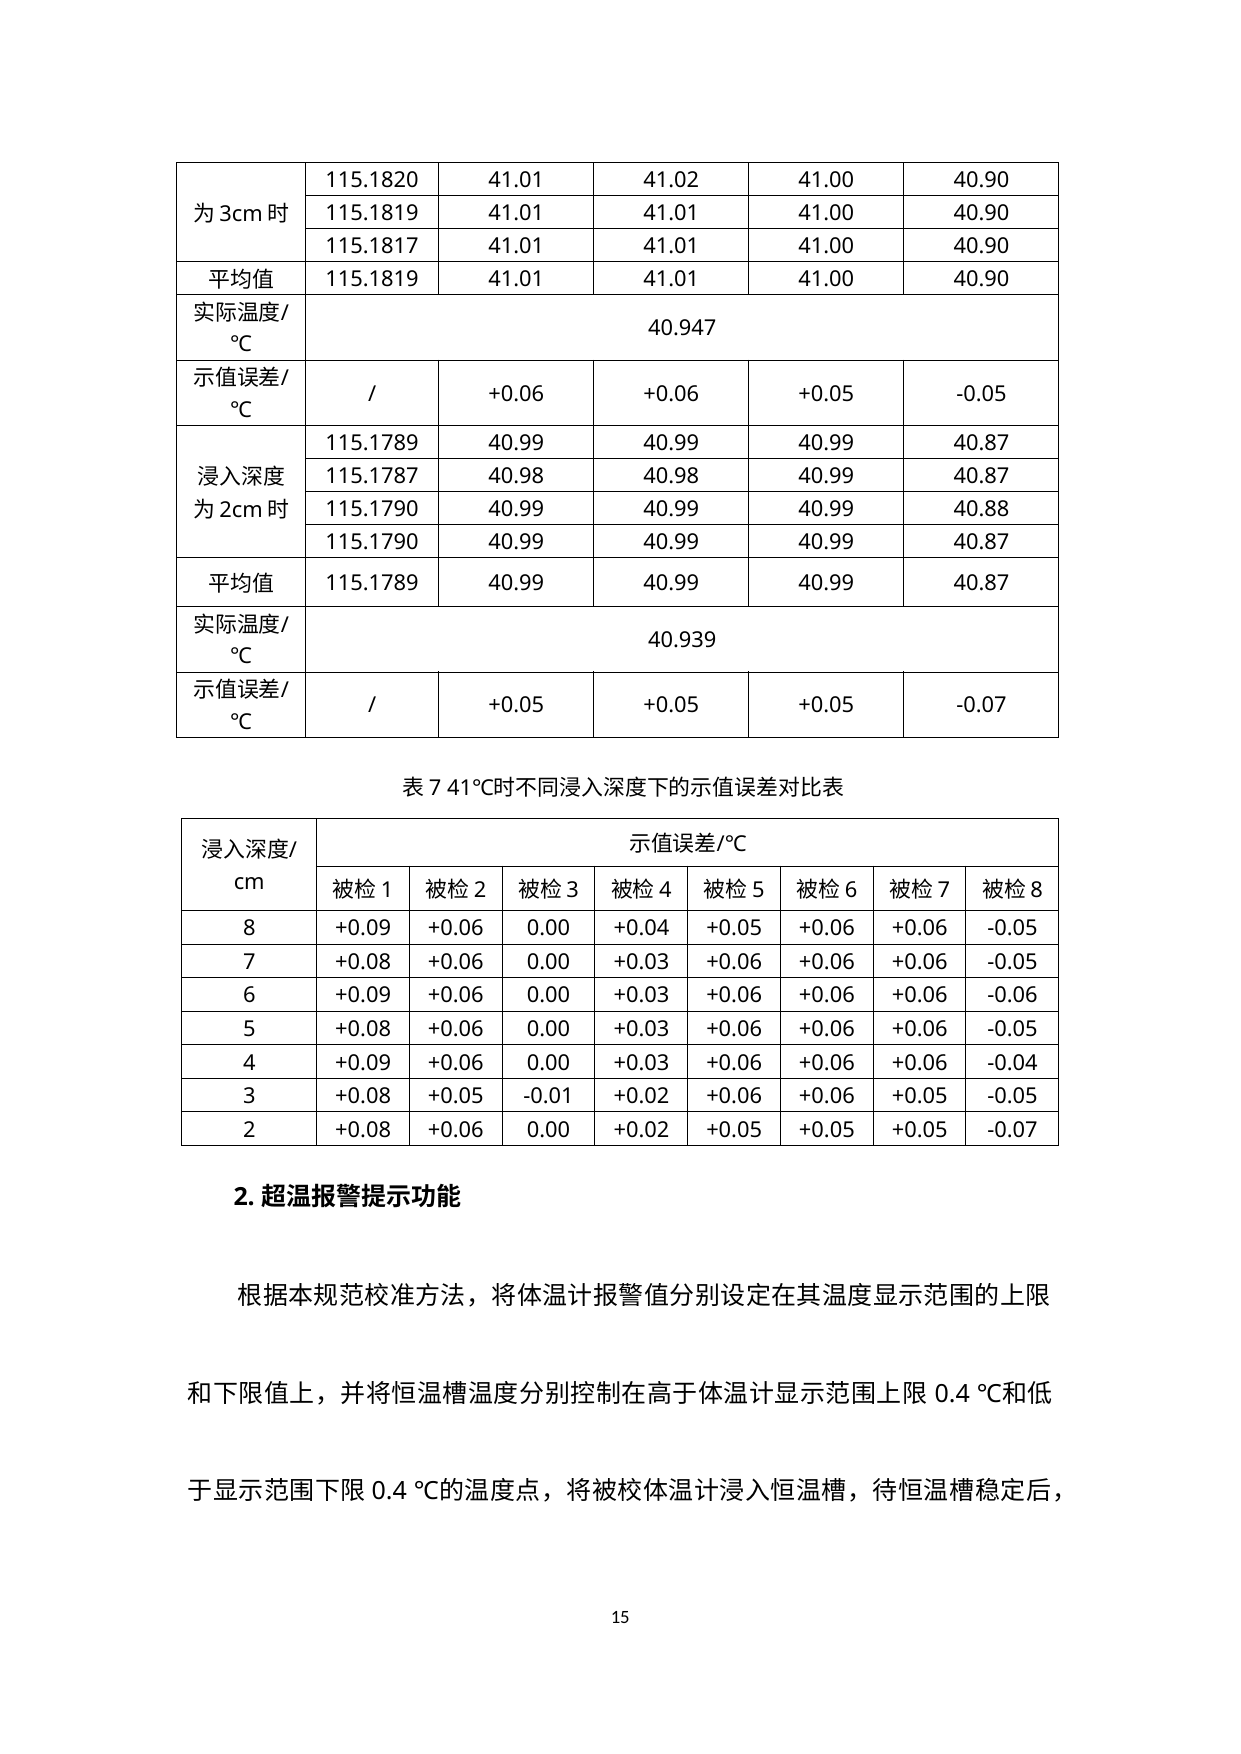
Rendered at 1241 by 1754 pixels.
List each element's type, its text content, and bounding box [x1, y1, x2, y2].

table_cell -0.01 [503, 1079, 594, 1111]
table_cell 8 [182, 911, 316, 943]
table_cell 40.90 [904, 196, 1058, 228]
table_cell +0.05 [410, 1079, 502, 1111]
table_cell 41.01 [594, 229, 748, 261]
table_cell 40.90 [904, 262, 1058, 294]
table_cell 40.99 [439, 492, 593, 524]
text 表7 41℃时不同浸入深度下的示值误差对比表 [158, 770, 1088, 802]
table_cell +0.02 [595, 1079, 687, 1111]
table_cell 被检4 [595, 867, 687, 910]
table_cell 40.947 [306, 295, 1058, 359]
table_cell +0.06 [781, 1012, 873, 1044]
table_cell +0.06 [781, 1079, 873, 1111]
table_cell +0.06 [874, 1045, 965, 1078]
table_cell +0.09 [317, 978, 409, 1011]
table_cell 示值误差/℃ [177, 673, 305, 737]
table_cell 115.1789 [306, 426, 438, 458]
table_cell +0.05 [781, 1112, 873, 1145]
table_cell 115.1790 [306, 492, 438, 524]
table_cell +0.05 [749, 361, 903, 425]
table_cell 40.99 [749, 558, 903, 606]
table_cell 40.87 [904, 426, 1058, 458]
table_cell 40.99 [439, 525, 593, 557]
table_cell +0.05 [439, 673, 593, 737]
table_cell +0.03 [595, 1012, 687, 1044]
table_cell 40.88 [904, 492, 1058, 524]
table_cell 115.1819 [306, 196, 438, 228]
table_cell +0.06 [410, 1045, 502, 1078]
table_cell +0.08 [317, 1012, 409, 1044]
table_cell 实际温度/℃ [177, 295, 305, 359]
table_cell +0.06 [781, 911, 873, 943]
table_cell +0.06 [688, 1012, 780, 1044]
table_cell +0.06 [410, 945, 502, 977]
text 2. 超温报警提示功能 [158, 1162, 1088, 1227]
table_cell / [306, 361, 438, 425]
table_cell 40.99 [594, 558, 748, 606]
table_cell 实际温度/℃ [177, 607, 305, 671]
table_cell 0.00 [503, 945, 594, 977]
table_cell 40.939 [306, 607, 1058, 671]
table_cell 0.00 [503, 978, 594, 1011]
table_cell +0.06 [410, 1112, 502, 1145]
table_cell +0.06 [410, 978, 502, 1011]
table_cell 40.99 [594, 492, 748, 524]
table_cell 7 [182, 945, 316, 977]
table_cell +0.05 [874, 1112, 965, 1145]
table_cell -0.05 [966, 1012, 1058, 1044]
table_cell 被检5 [688, 867, 780, 910]
table_cell +0.06 [781, 945, 873, 977]
table_cell 被检8 [966, 867, 1058, 910]
table_cell 40.90 [904, 229, 1058, 261]
table_cell 40.99 [594, 525, 748, 557]
table_cell 40.99 [749, 525, 903, 557]
table_cell 41.01 [439, 163, 593, 195]
table_cell 2 [182, 1112, 316, 1145]
table_cell +0.06 [874, 978, 965, 1011]
table_header 浸入深度/cm [182, 819, 316, 910]
table_cell 0.00 [503, 1112, 594, 1145]
table_cell 41.01 [594, 262, 748, 294]
table_cell 40.99 [594, 426, 748, 458]
table_cell 41.00 [749, 229, 903, 261]
table_cell +0.08 [317, 1112, 409, 1145]
table_cell 40.99 [439, 426, 593, 458]
table_cell +0.06 [410, 911, 502, 943]
table_cell -0.05 [966, 1079, 1058, 1111]
table_cell -0.07 [904, 673, 1058, 737]
table_cell 41.01 [439, 262, 593, 294]
table_cell +0.06 [688, 945, 780, 977]
table_cell 41.00 [749, 262, 903, 294]
table_cell +0.09 [317, 1045, 409, 1078]
table_cell +0.06 [439, 361, 593, 425]
table_cell 40.87 [904, 558, 1058, 606]
table_cell 被检2 [410, 867, 502, 910]
table_cell +0.06 [874, 1012, 965, 1044]
table_cell 0.00 [503, 1045, 594, 1078]
table_cell +0.06 [781, 978, 873, 1011]
table_cell +0.02 [595, 1112, 687, 1145]
table_cell +0.05 [688, 911, 780, 943]
table_cell +0.05 [874, 1079, 965, 1111]
table_cell +0.06 [410, 1012, 502, 1044]
table_cell 示值误差/℃ [177, 361, 305, 425]
table_cell +0.05 [749, 673, 903, 737]
table_cell 浸入深度为2cm时 [177, 426, 305, 557]
table_cell +0.08 [317, 945, 409, 977]
table_cell +0.03 [595, 978, 687, 1011]
table_cell 被检3 [503, 867, 594, 910]
table_cell +0.06 [874, 911, 965, 943]
table_cell +0.03 [595, 1045, 687, 1078]
table_cell +0.08 [317, 1079, 409, 1111]
table_cell 5 [182, 1012, 316, 1044]
table_cell 被检1 [317, 867, 409, 910]
table_cell -0.07 [966, 1112, 1058, 1145]
table_cell 115.1787 [306, 459, 438, 491]
table_cell 115.1790 [306, 525, 438, 557]
table_cell -0.05 [966, 945, 1058, 977]
table_cell 41.01 [439, 196, 593, 228]
table_cell / [306, 673, 438, 737]
table_cell 41.00 [749, 163, 903, 195]
table_cell 115.1819 [306, 262, 438, 294]
table_cell +0.06 [688, 978, 780, 1011]
table_cell +0.03 [595, 945, 687, 977]
table_cell 被检7 [874, 867, 965, 910]
table_cell 41.02 [594, 163, 748, 195]
table_cell 平均值 [177, 558, 305, 606]
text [187, 1261, 1053, 1521]
table_cell 6 [182, 978, 316, 1011]
table_cell 40.99 [749, 459, 903, 491]
table_cell 115.1789 [306, 558, 438, 606]
table_cell 40.99 [749, 492, 903, 524]
table_cell 浸入深度为3cm时 [177, 163, 305, 261]
table_cell 41.01 [439, 229, 593, 261]
table_cell 40.99 [439, 558, 593, 606]
table_cell +0.09 [317, 911, 409, 943]
table_cell 平均值 [177, 262, 305, 294]
table_cell +0.06 [594, 361, 748, 425]
table_cell 40.87 [904, 459, 1058, 491]
table_cell +0.04 [595, 911, 687, 943]
table_cell 40.90 [904, 163, 1058, 195]
table_cell 41.01 [594, 196, 748, 228]
table_cell 115.1817 [306, 229, 438, 261]
table_cell 4 [182, 1045, 316, 1078]
table_cell 40.87 [904, 525, 1058, 557]
table_cell +0.06 [874, 945, 965, 977]
table_cell -0.05 [966, 911, 1058, 943]
table_cell 40.98 [594, 459, 748, 491]
table_cell -0.05 [904, 361, 1058, 425]
table_cell +0.06 [688, 1045, 780, 1078]
table_cell +0.06 [688, 1079, 780, 1111]
table_cell -0.06 [966, 978, 1058, 1011]
table_cell +0.05 [688, 1112, 780, 1145]
table_header 示值误差/℃ [317, 819, 1058, 866]
table_cell 115.1820 [306, 163, 438, 195]
table_cell 0.00 [503, 911, 594, 943]
table_cell 3 [182, 1079, 316, 1111]
table_cell 40.98 [439, 459, 593, 491]
table_cell 40.99 [749, 426, 903, 458]
table_cell +0.06 [781, 1045, 873, 1078]
table_cell 41.00 [749, 196, 903, 228]
table_cell 0.00 [503, 1012, 594, 1044]
table_cell -0.04 [966, 1045, 1058, 1078]
table_cell 被检6 [781, 867, 873, 910]
table_cell +0.05 [594, 673, 748, 737]
